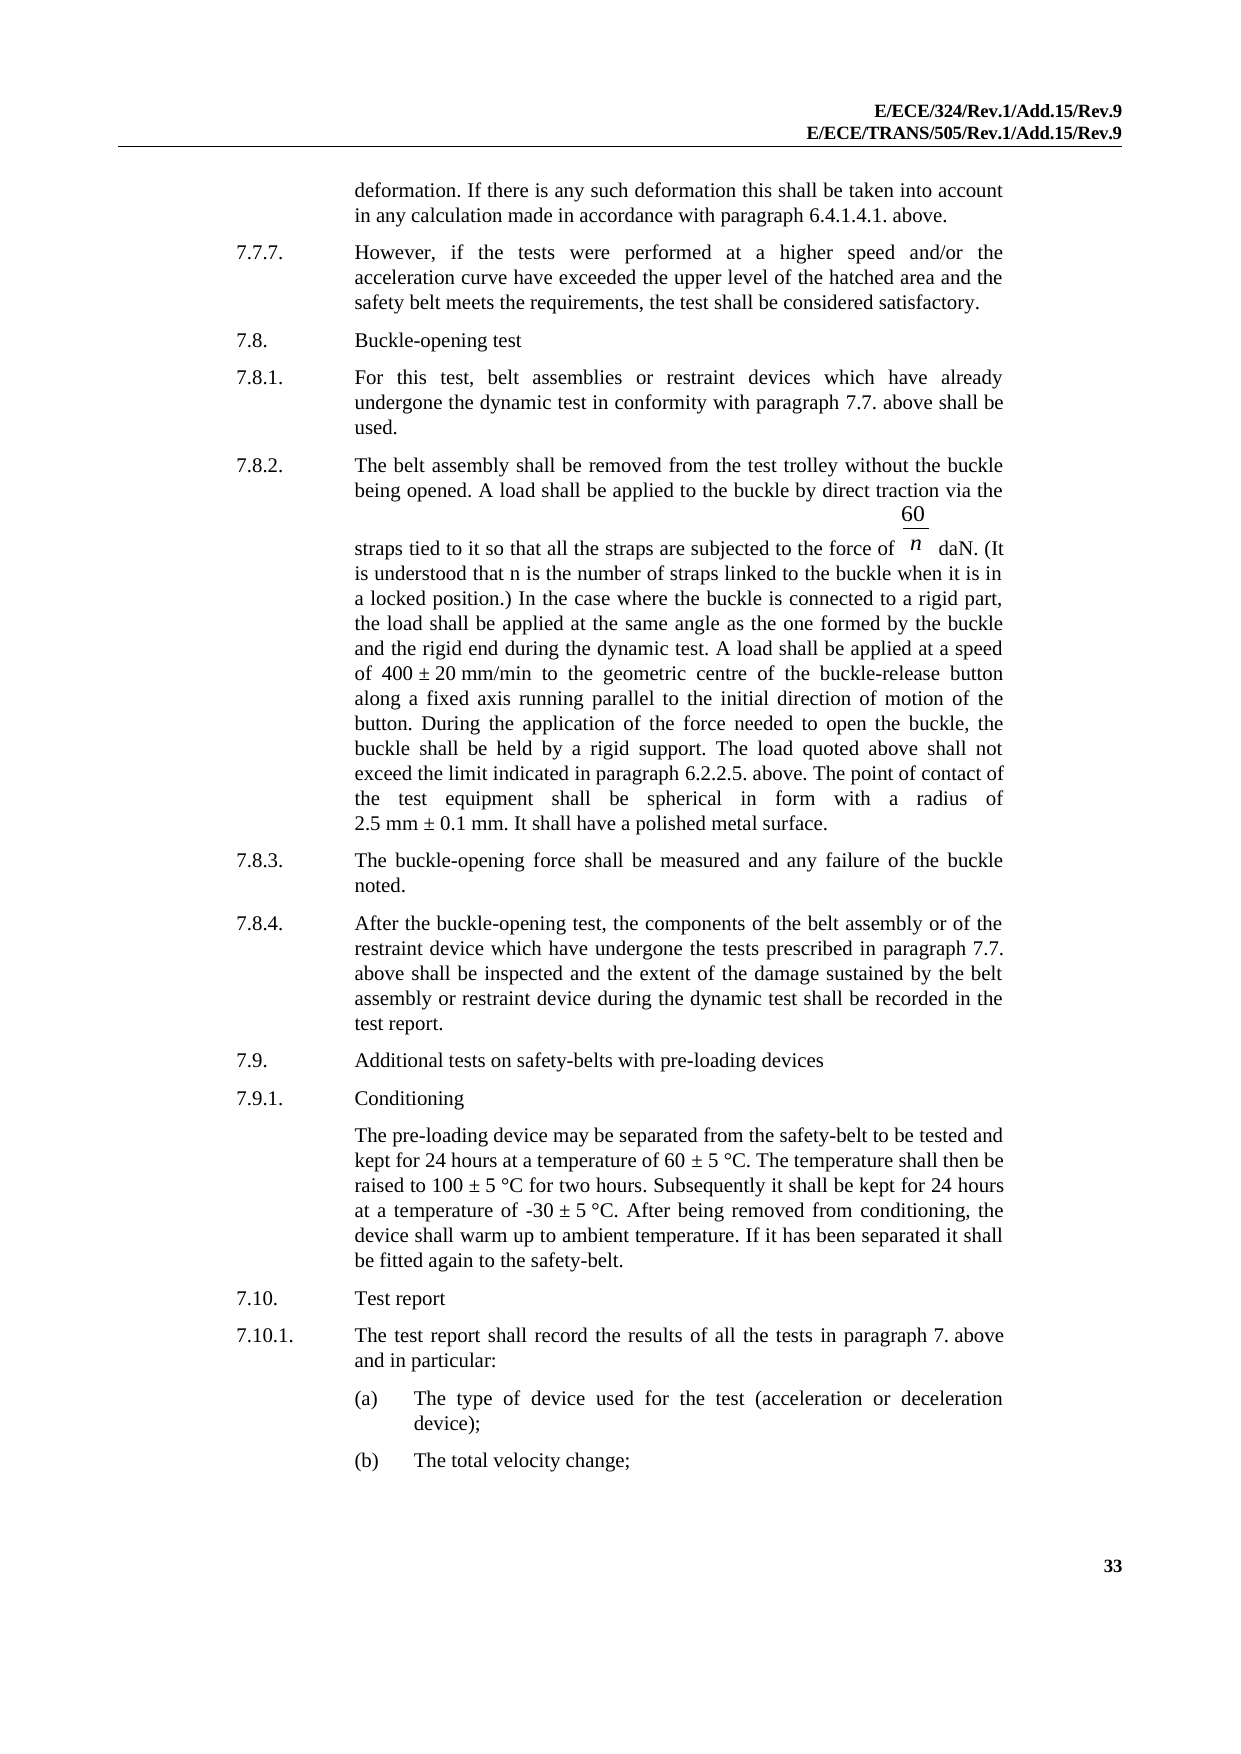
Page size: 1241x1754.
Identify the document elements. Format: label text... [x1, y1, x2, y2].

text 7.7.7. However, if the tests were performed at a higher speed and/or the acceleration curve have exceeded the upper level of the hatched area and the safety belt meets the requirements, the test shall be considered satisfactory. [236, 240, 1004, 315]
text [236, 177, 1004, 227]
text 7.9.1. Conditioning [236, 1085, 1004, 1110]
text 7.9. Additional tests on safety-belts with pre-loading devices [236, 1047, 1004, 1072]
text The pre-loading device may be separated from the safety-belt to be tested and kept for 24 hours at a temperature of 60 ± 5 °C. The temperature shall then be raised to 100 ± 5 °C for two hours. Subsequently it shall be kept for 24 hours at a temperature of -30 ± 5 °C. After being removed from conditioning, the device shall warm up to ambient temperature. If it has been separated it shall be fitted again to the safety-belt. [236, 1122, 1004, 1272]
text 7.8. Buckle-opening test [236, 327, 1004, 352]
text 7.8.4. After the buckle-opening test, the components of the belt assembly or of the restraint device which have undergone the tests prescribed in paragraph 7.7. above shall be inspected and the extent of the damage sustained by the belt assembly or restraint device during the dynamic test shall be recorded in the test report. [236, 910, 1004, 1035]
text 7.8.3. The buckle-opening force shall be measured and any failure of the buckle noted. [236, 847, 1004, 897]
text (b) The total velocity change; [354, 1447, 1004, 1472]
text 7.8.1. For this test, belt assemblies or restraint devices which have already undergone the dynamic test in conformity with paragraph 7.7. above shall be used. [236, 365, 1004, 440]
text 7.8.2. The belt assembly shall be removed from the test trolley without the buckle being opened. A load shall be applied to the buckle by direct traction via the straps tied to it so that all the straps are subjected to the force of daN. (It is understood that n is the number of straps linked to the buckle when it is in a locked position.) In the case where the buckle is connected to a rigid part, the load shall be applied at the same angle as the one formed by the buckle and the rigid end during the dynamic test. A load shall be applied at a speed of 400 ± 20 mm/min to the geometric centre of the buckle-release button along a fixed axis running parallel to the initial direction of motion of the button. During the application of the force needed to open the buckle, the buckle shall be held by a rigid support. The load quoted above shall not exceed the limit indicated in paragraph 6.2.2.5. above. The point of contact of the test equipment shall be spherical in form with a radius of 2.5 mm ± 0.1 mm. It shall have a polished metal surface. [236, 452, 1004, 835]
text 7.10.1. The test report shall record the results of all the tests in paragraph 7. above and in particular: [236, 1322, 1004, 1372]
text (a) The type of device used for the test (acceleration or deceleration device); [354, 1385, 1004, 1435]
text 7.10. Test report [236, 1285, 1004, 1310]
